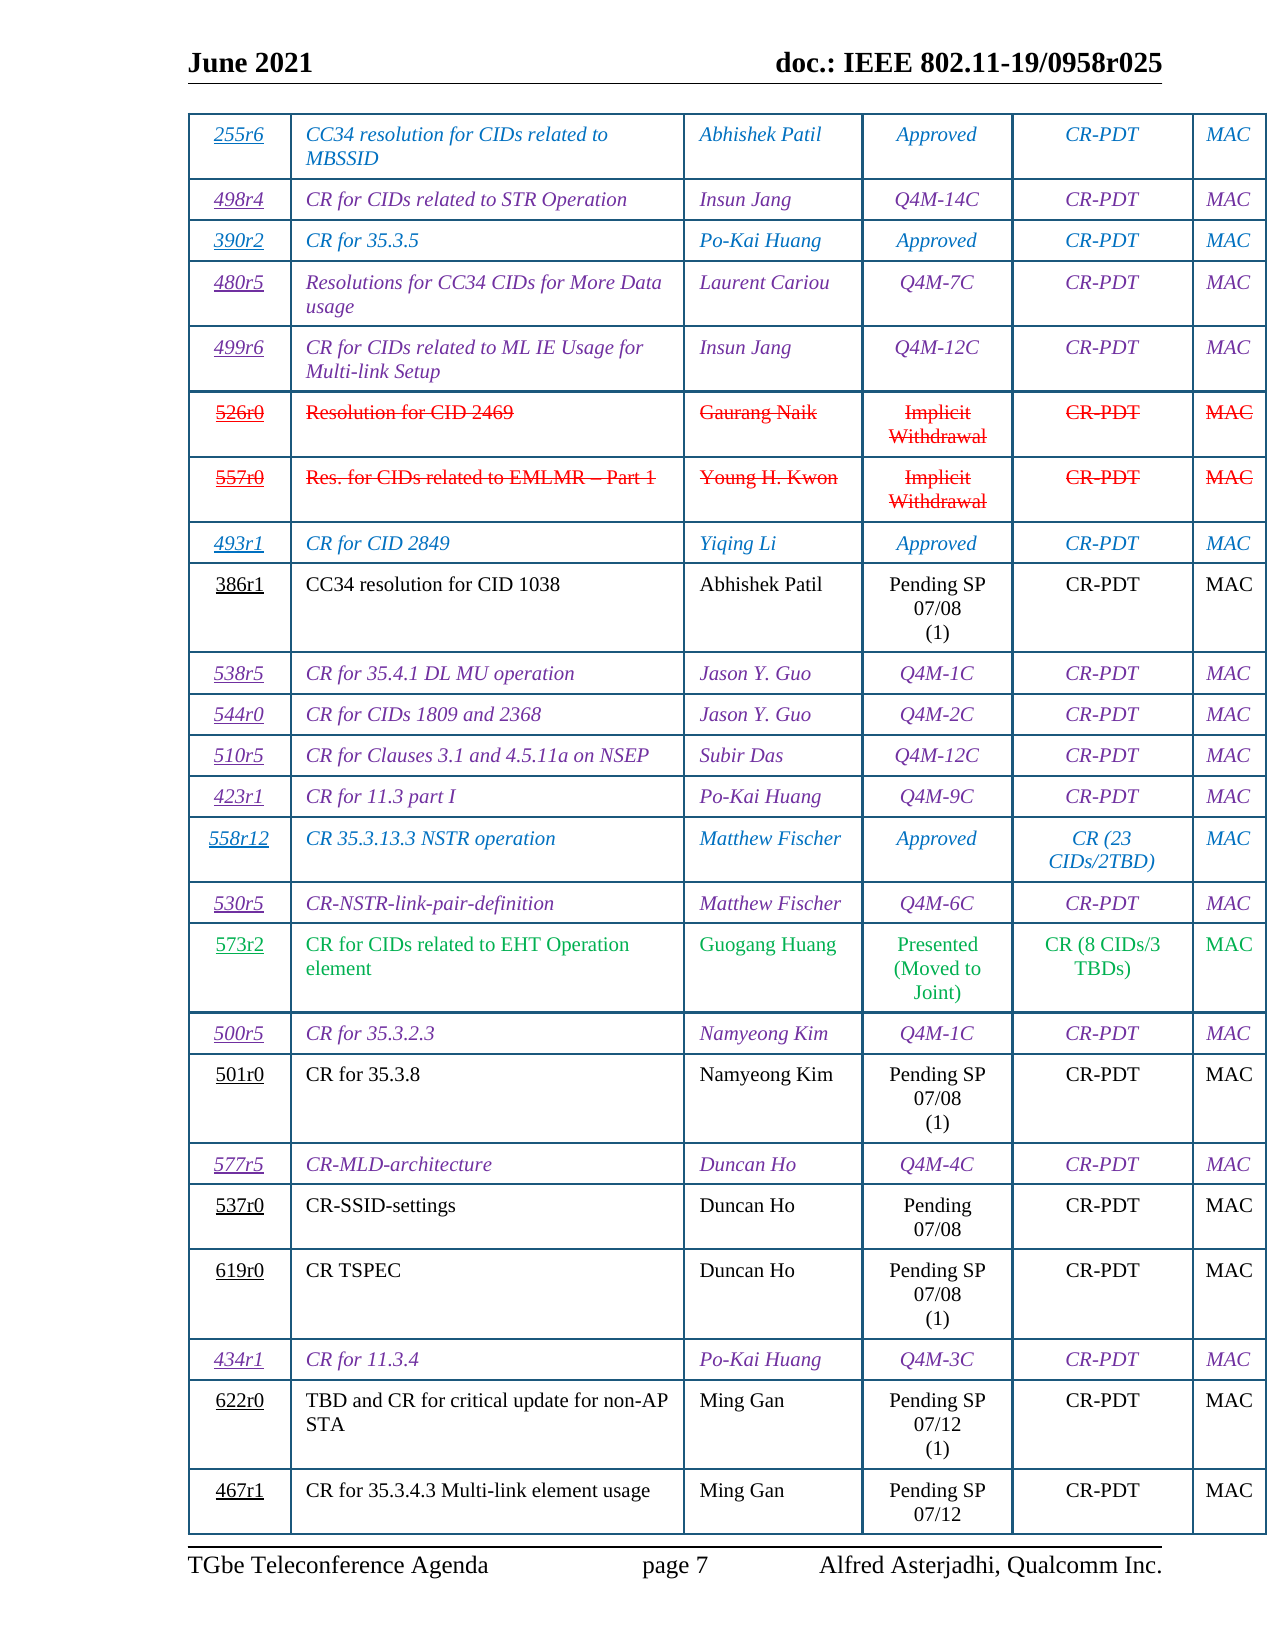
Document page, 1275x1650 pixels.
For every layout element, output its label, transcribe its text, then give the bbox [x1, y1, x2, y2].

table_cell Duncan Ho [685, 1144, 861, 1183]
table_cell Po-Kai Huang [685, 1340, 861, 1379]
table_cell MAC [1194, 393, 1265, 456]
table_cell CR-NSTR-link-pair-definition [292, 883, 683, 922]
table_cell 500r5 [190, 1014, 290, 1053]
table_cell CR-PDT [1014, 1381, 1192, 1468]
table_cell CR-PDT [1014, 653, 1192, 692]
table_cell 544r0 [190, 695, 290, 733]
table_cell CR-PDT [1014, 523, 1192, 562]
table_cell CR-PDT [1014, 564, 1192, 651]
table_cell Jason Y. Guo [685, 653, 861, 692]
table_cell Jason Y. Guo [685, 695, 861, 733]
table_cell CR for CIDs related to EHT Operation element [292, 924, 683, 1011]
table_cell CR-PDT [1014, 1250, 1192, 1337]
table_cell 499r6 [190, 327, 290, 390]
table_cell 526r0 [190, 393, 290, 456]
table_cell Approved [864, 221, 1011, 260]
table_cell Ming Gan [685, 1470, 861, 1533]
table_cell 573r2 [190, 924, 290, 1011]
table_cell CR for 35.3.2.3 [292, 1014, 683, 1053]
table_cell CR-PDT [1014, 393, 1192, 456]
table_cell CR-PDT [1014, 458, 1192, 521]
table_cell Q4M-14C [864, 180, 1011, 219]
table_cell MAC [1194, 1014, 1265, 1053]
table_cell Pending SP 07/12 (1) [864, 1381, 1011, 1468]
table_cell CR for 35.3.8 [292, 1055, 683, 1142]
table_cell Pending SP 07/08 (1) [864, 564, 1011, 651]
table_cell Matthew Fischer [685, 883, 861, 922]
table_cell CR-PDT [1014, 1144, 1192, 1183]
table_cell Q4M-7C [864, 262, 1011, 325]
table_cell Resolution for CID 2469 [292, 393, 683, 456]
table_cell MAC [1194, 1250, 1265, 1337]
table_cell CR for CID 2849 [292, 523, 683, 562]
table_cell Implicit Withdrawal [864, 458, 1011, 521]
table_cell 622r0 [190, 1381, 290, 1468]
table_cell CR-PDT [1014, 180, 1192, 219]
table_cell CR-PDT [1014, 1055, 1192, 1142]
table_cell 480r5 [190, 262, 290, 325]
table_cell Q4M-1C [864, 1014, 1011, 1053]
table_cell Insun Jang [685, 327, 861, 390]
table_cell CC34 resolution for CIDs related to MBSSID [292, 115, 683, 178]
table_cell 510r5 [190, 736, 290, 775]
table_cell Duncan Ho [685, 1250, 861, 1337]
table_cell CR for 35.3.5 [292, 221, 683, 260]
table_cell CR for 11.3.4 [292, 1340, 683, 1379]
table_cell Abhishek Patil [685, 115, 861, 178]
table_cell 386r1 [190, 564, 290, 651]
table_cell Namyeong Kim [685, 1014, 861, 1053]
table_cell MAC [1194, 818, 1265, 881]
table_cell Pending SP 07/08 (1) [864, 1055, 1011, 1142]
table_cell MAC [1194, 180, 1265, 219]
table_cell MAC [1194, 564, 1265, 651]
table_cell Implicit Withdrawal [864, 393, 1011, 456]
table_cell 390r2 [190, 221, 290, 260]
table_cell CR-PDT [1014, 883, 1192, 922]
table_cell Q4M-12C [864, 327, 1011, 390]
table_cell CR-PDT [1014, 1185, 1192, 1248]
table_cell CR-PDT [1014, 736, 1192, 775]
table_cell 619r0 [190, 1250, 290, 1337]
table_cell CR-PDT [1014, 115, 1192, 178]
table_cell MAC [1194, 327, 1265, 390]
table_cell 530r5 [190, 883, 290, 922]
table_cell CR-PDT [1014, 262, 1192, 325]
table_cell MAC [1194, 262, 1265, 325]
table_cell CR for CIDs related to STR Operation [292, 180, 683, 219]
table_cell MAC [1194, 1055, 1265, 1142]
table_cell Ming Gan [685, 1381, 861, 1468]
table_cell CR-PDT [1014, 1340, 1192, 1379]
table_cell Q4M-2C [864, 695, 1011, 733]
table_cell MAC [1194, 653, 1265, 692]
table_cell CR-PDT [1014, 327, 1192, 390]
table_cell Approved [864, 115, 1011, 178]
table_cell Subir Das [685, 736, 861, 775]
table_cell MAC [1194, 1185, 1265, 1248]
table_cell CR (8 CIDs/3 TBDs) [1014, 924, 1192, 1011]
table_cell Q4M-3C [864, 1340, 1011, 1379]
table_cell Pending SP 07/08 (1) [864, 1250, 1011, 1337]
table_cell 538r5 [190, 653, 290, 692]
table_cell 498r4 [190, 180, 290, 219]
table_cell Namyeong Kim [685, 1055, 861, 1142]
table_cell Matthew Fischer [685, 818, 861, 881]
table_cell Q4M-12C [864, 736, 1011, 775]
table_cell Gaurang Naik [685, 393, 861, 456]
table_cell MAC [1194, 883, 1265, 922]
table_cell CC34 resolution for CID 1038 [292, 564, 683, 651]
table_cell MAC [1194, 1144, 1265, 1183]
table_cell CR-SSID-settings [292, 1185, 683, 1248]
table_cell CR 35.3.13.3 NSTR operation [292, 818, 683, 881]
table_cell Abhishek Patil [685, 564, 861, 651]
table_cell Guogang Huang [685, 924, 861, 1011]
table_cell 537r0 [190, 1185, 290, 1248]
table_cell MAC [1194, 1381, 1265, 1468]
table_cell CR for CIDs 1809 and 2368 [292, 695, 683, 733]
table_cell CR-MLD-architecture [292, 1144, 683, 1183]
table_cell 501r0 [190, 1055, 290, 1142]
table_cell Pending SP 07/12 (1) [864, 1470, 1011, 1533]
table_cell MAC [1194, 1340, 1265, 1379]
table_cell MAC [1194, 736, 1265, 775]
table_cell MAC [1194, 924, 1265, 1011]
table_cell Q4M-9C [864, 777, 1011, 816]
table_cell 255r6 [190, 115, 290, 178]
table_cell CR-PDT [1014, 221, 1192, 260]
table_cell MAC [1194, 1470, 1265, 1533]
table_cell Q4M-4C [864, 1144, 1011, 1183]
table_cell MAC [1194, 695, 1265, 733]
table_cell Pending 07/08 [864, 1185, 1011, 1248]
table_cell 558r12 [190, 818, 290, 881]
table_cell Q4M-1C [864, 653, 1011, 692]
table_cell CR (23 CIDs/2TBD) [1014, 818, 1192, 881]
table_cell 467r1 [190, 1470, 290, 1533]
table_cell CR-PDT [1014, 1470, 1192, 1533]
table_cell CR for 35.4.1 DL MU operation [292, 653, 683, 692]
table_cell MAC [1194, 221, 1265, 260]
table_cell Res. for CIDs related to EMLMR – Part 1 [292, 458, 683, 521]
table_cell CR-PDT [1014, 695, 1192, 733]
table_cell 577r5 [190, 1144, 290, 1183]
table_cell Resolutions for CC34 CIDs for More Data usage [292, 262, 683, 325]
table_cell Po-Kai Huang [685, 777, 861, 816]
table_cell Approved [864, 523, 1011, 562]
table_cell CR for 11.3 part I [292, 777, 683, 816]
table_cell CR for Clauses 3.1 and 4.5.11a on NSEP [292, 736, 683, 775]
table_cell MAC [1194, 523, 1265, 562]
table_cell Q4M-6C [864, 883, 1011, 922]
table_cell Duncan Ho [685, 1185, 861, 1248]
table_cell Approved [864, 818, 1011, 881]
table_cell MAC [1194, 458, 1265, 521]
table_cell MAC [1194, 777, 1265, 816]
table_cell Presented (Moved to Joint) [864, 924, 1011, 1011]
table_cell MAC [1194, 115, 1265, 178]
table_cell Yiqing Li [685, 523, 861, 562]
table_cell Laurent Cariou [685, 262, 861, 325]
table_cell Po-Kai Huang [685, 221, 861, 260]
table_cell 557r0 [190, 458, 290, 521]
table_cell 493r1 [190, 523, 290, 562]
table_cell CR-PDT [1014, 1014, 1192, 1053]
table_cell 434r1 [190, 1340, 290, 1379]
table_cell CR for CIDs related to ML IE Usage for Multi-link Setup [292, 327, 683, 390]
table_cell TBD and CR for critical update for non-AP STA [292, 1381, 683, 1468]
table_cell CR TSPEC [292, 1250, 683, 1337]
table_cell CR for 35.3.4.3 Multi-link element usage [292, 1470, 683, 1533]
table_cell Young H. Kwon [685, 458, 861, 521]
table_cell CR-PDT [1014, 777, 1192, 816]
table_cell 423r1 [190, 777, 290, 816]
table_cell Insun Jang [685, 180, 861, 219]
